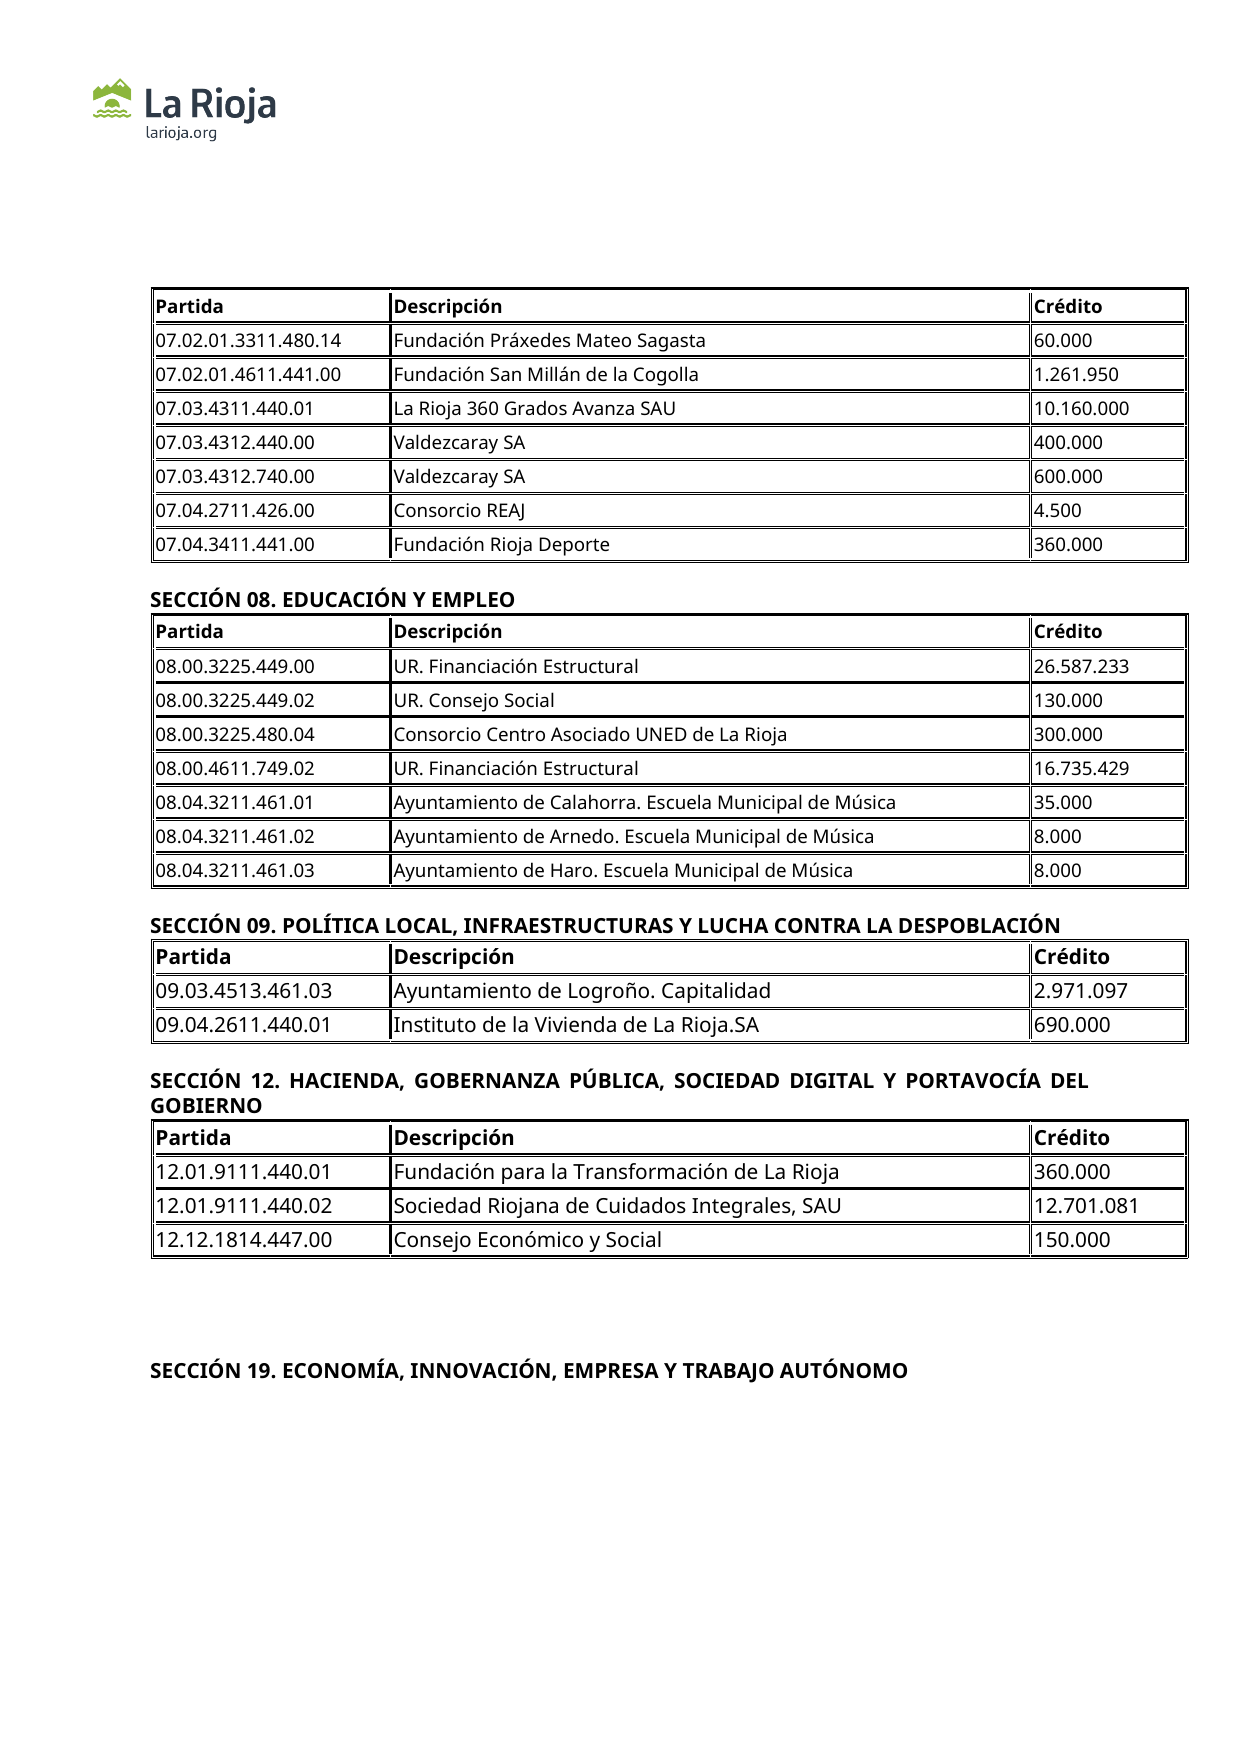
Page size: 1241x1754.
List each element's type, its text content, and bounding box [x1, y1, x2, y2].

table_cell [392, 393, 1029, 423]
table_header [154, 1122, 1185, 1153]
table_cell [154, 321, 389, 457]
text SECCIÓN 19. ECONOMÍA, INNOVACIÓN, EMPRESA Y TRABAJO AUTÓNOMO [150, 1358, 1090, 1383]
text SECCIÓN 12. HACIENDA, GOBERNANZA PÚBLICA, SOCIEDAD DIGITAL Y PORTAVOCÍA DEL GOBIERNO [150, 1069, 1090, 1119]
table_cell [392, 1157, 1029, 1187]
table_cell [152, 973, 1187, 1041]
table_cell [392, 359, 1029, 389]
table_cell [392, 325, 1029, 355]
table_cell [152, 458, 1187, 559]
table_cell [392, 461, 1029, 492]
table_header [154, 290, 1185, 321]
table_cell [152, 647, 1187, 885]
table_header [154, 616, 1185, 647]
text SECCIÓN 08. EDUCACIÓN Y EMPLEO [150, 588, 1090, 613]
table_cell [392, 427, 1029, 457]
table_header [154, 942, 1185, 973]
picture [0, 0, 1241, 237]
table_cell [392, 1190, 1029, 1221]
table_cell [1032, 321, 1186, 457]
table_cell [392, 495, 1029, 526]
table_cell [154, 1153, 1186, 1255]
text SECCIÓN 09. POLÍTICA LOCAL, INFRAESTRUCTURAS Y LUCHA CONTRA LA DESPOBLACIÓN [150, 913, 1090, 938]
